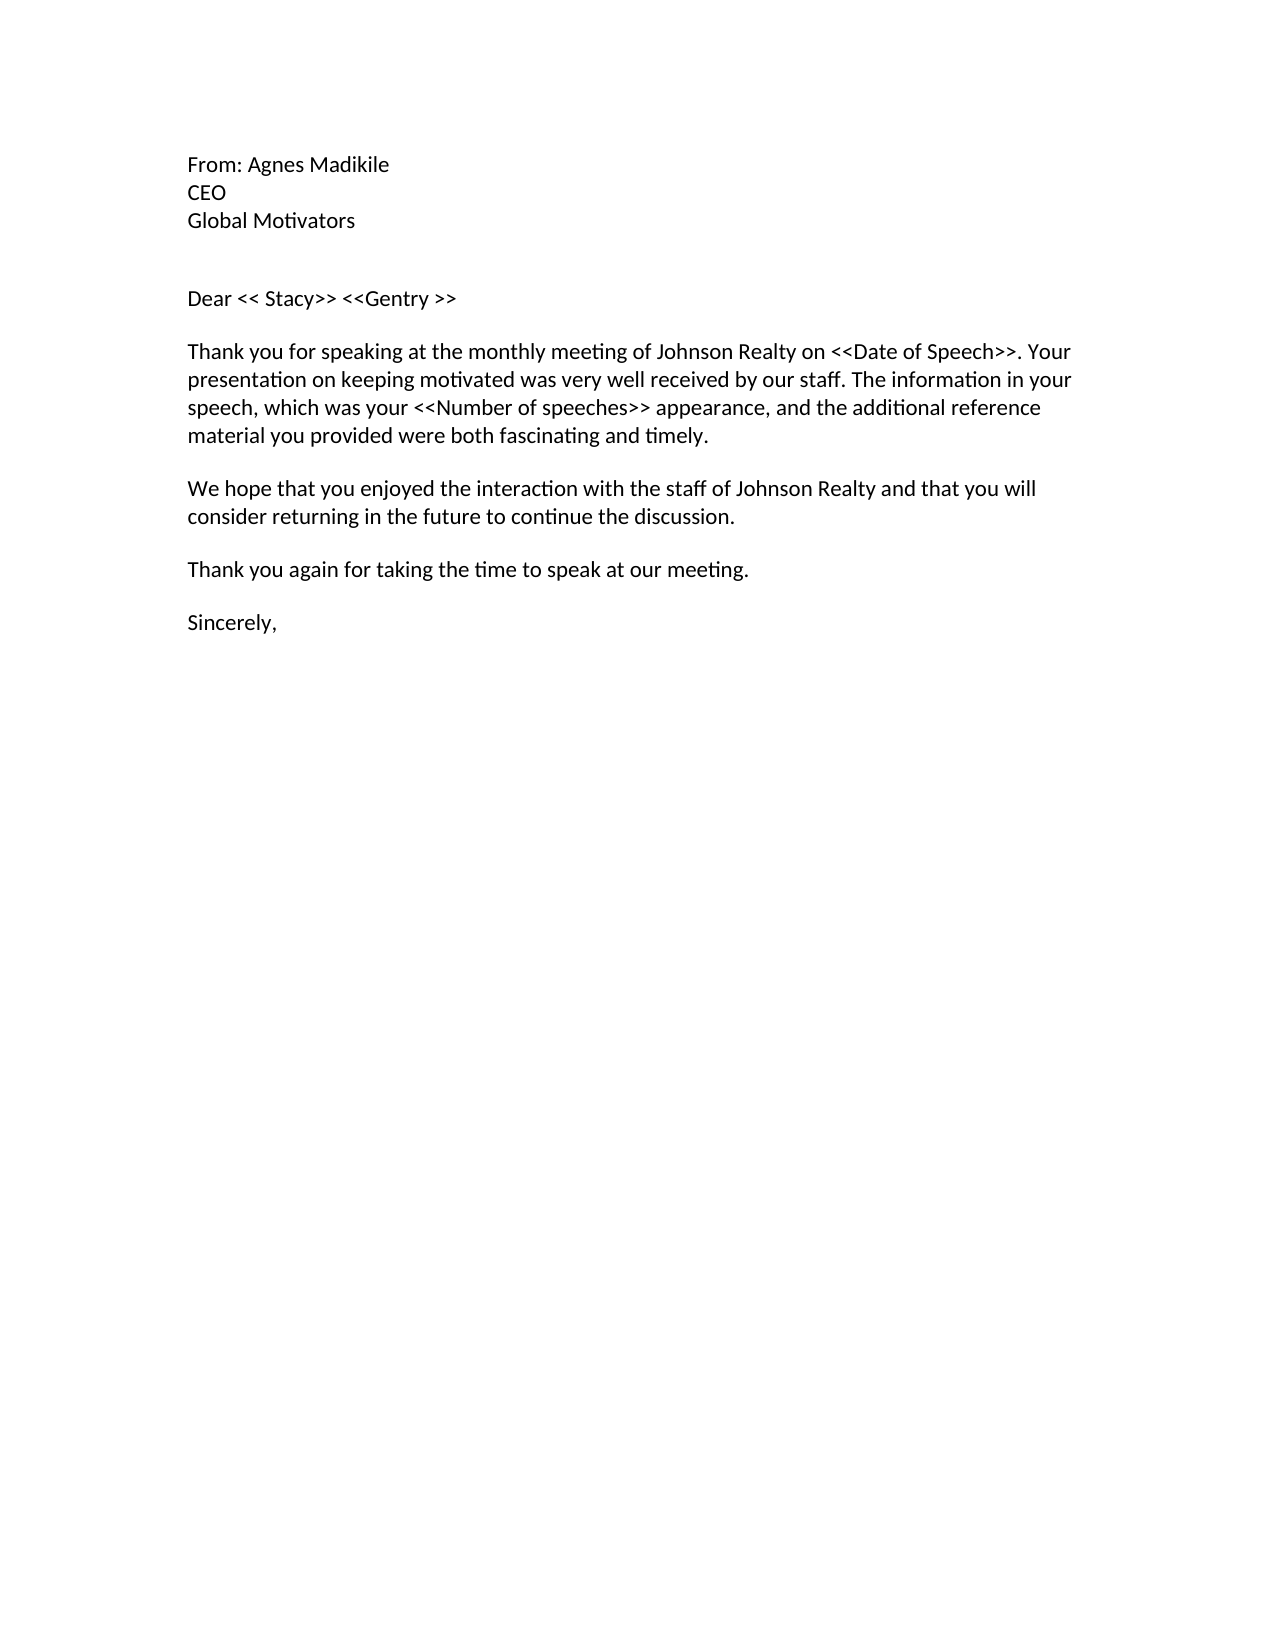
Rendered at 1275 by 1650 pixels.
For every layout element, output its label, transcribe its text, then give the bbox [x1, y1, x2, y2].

text Dear << Stacy>> <<Gentry >> [187, 284, 1087, 312]
text Thank you for speaking at the monthly meeting of Johnson Realty on <<Date of Speech>>. Your presentation on keeping motivated was very well received by our staff. The information in your speech, which was your <<Number of speeches>> appearance, and the additional reference material you provided were both fascinating and timely. [187, 337, 1087, 449]
text We hope that you enjoyed the interaction with the staff of Johnson Realty and that you will consider returning in the future to continue the discussion. [187, 474, 1087, 530]
text Sincerely, [187, 608, 1087, 636]
text CEO [187, 178, 1087, 206]
text Global Motivators [187, 206, 1087, 234]
text From: Agnes Madikile [187, 150, 1087, 178]
text Thank you again for taking the time to speak at our meeting. [187, 555, 1087, 583]
